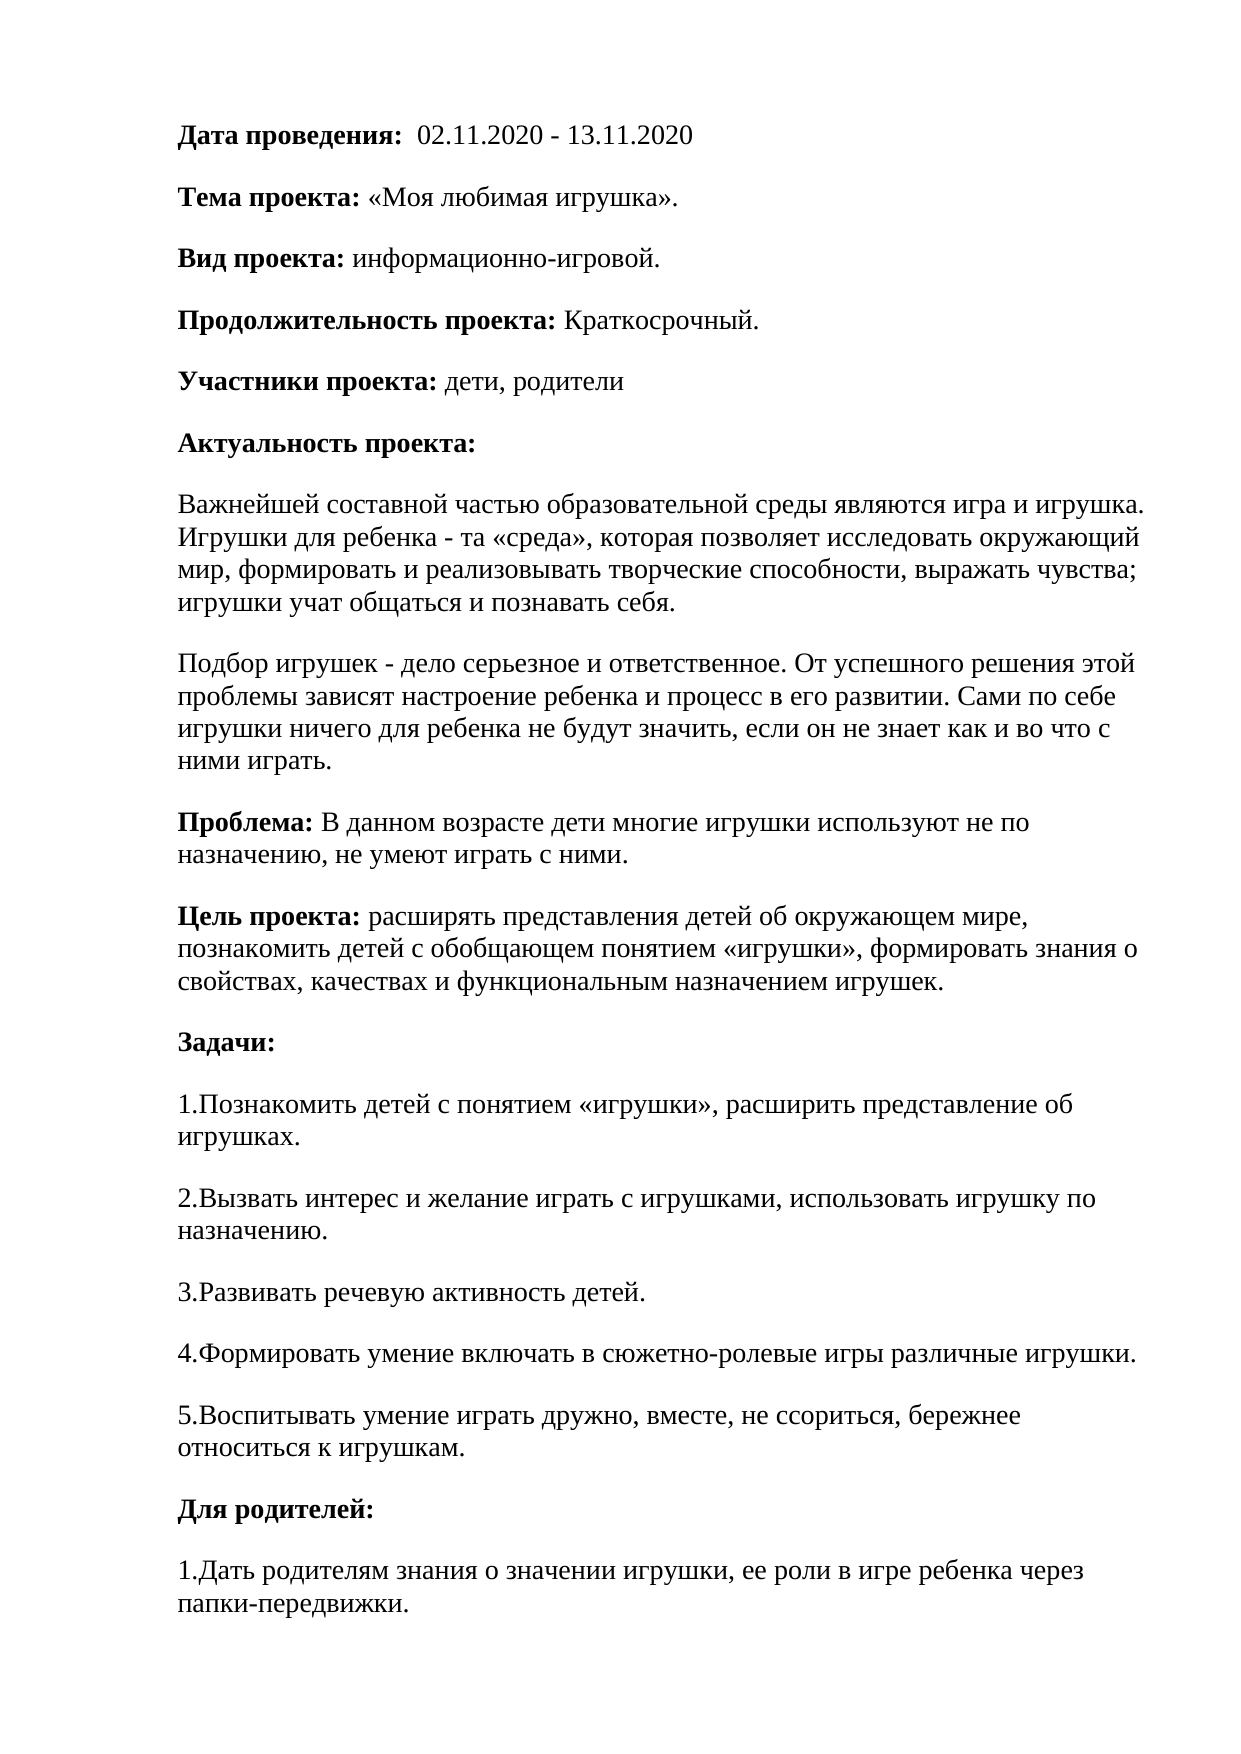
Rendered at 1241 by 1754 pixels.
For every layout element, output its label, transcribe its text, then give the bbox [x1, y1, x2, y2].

text 3.Развивать речевую активность детей. [177, 1275, 1152, 1307]
text 5.Воспитывать умение играть дружно, вместе, не ссориться, бережнее относиться к игрушкам. [177, 1398, 1152, 1463]
text Для родителей: [177, 1492, 1152, 1524]
text Продолжительность проекта: Краткосрочный. [177, 303, 1152, 335]
text Важнейшей составной частью образовательной среды являются игра и игрушка. Игрушки для ребенка - та «среда», которая позволяет исследовать окружающий мир, формировать и реализовывать творческие способности, выражать чувства; игрушки учат общаться и познавать себя. [177, 487, 1152, 617]
text Проблема: В данном возрасте дети многие игрушки используют не по назначению, не умеют играть с ними. [177, 805, 1152, 870]
text Вид проекта: информационно-игровой. [177, 241, 1152, 274]
text Тема проекта: «Моя любимая игрушка». [177, 180, 1152, 212]
text Подбор игрушек - дело серьезное и ответственное. От успешного решения этой проблемы зависят настроение ребенка и процесс в его развитии. Сами по себе игрушки ничего для ребенка не будут значить, если он не знает как и во что с ними играть. [177, 646, 1152, 776]
text Цель проекта: расширять представления детей об окружающем мире, познакомить детей с обобщающем понятием «игрушки», формировать знания о свойствах, качествах и функциональным назначением игрушек. [177, 899, 1152, 996]
text Дата проведения: 02.11.2020 - 13.11.2020 [177, 118, 1152, 151]
text Актуальность проекта: [177, 426, 1152, 458]
text 4.Формировать умение включать в сюжетно-ролевые игры различные игрушки. [177, 1336, 1152, 1369]
text Участники проекта: дети, родители [177, 364, 1152, 397]
text 2.Вызвать интерес и желание играть с игрушками, использовать игрушку по назначению. [177, 1181, 1152, 1246]
text 1.Дать родителям знания о значении игрушки, ее роли в игре ребенка через папки-передвижки. [177, 1553, 1152, 1618]
text 1.Познакомить детей с понятием «игрушки», расширить представление об игрушках. [177, 1087, 1152, 1152]
text Задачи: [177, 1025, 1152, 1058]
